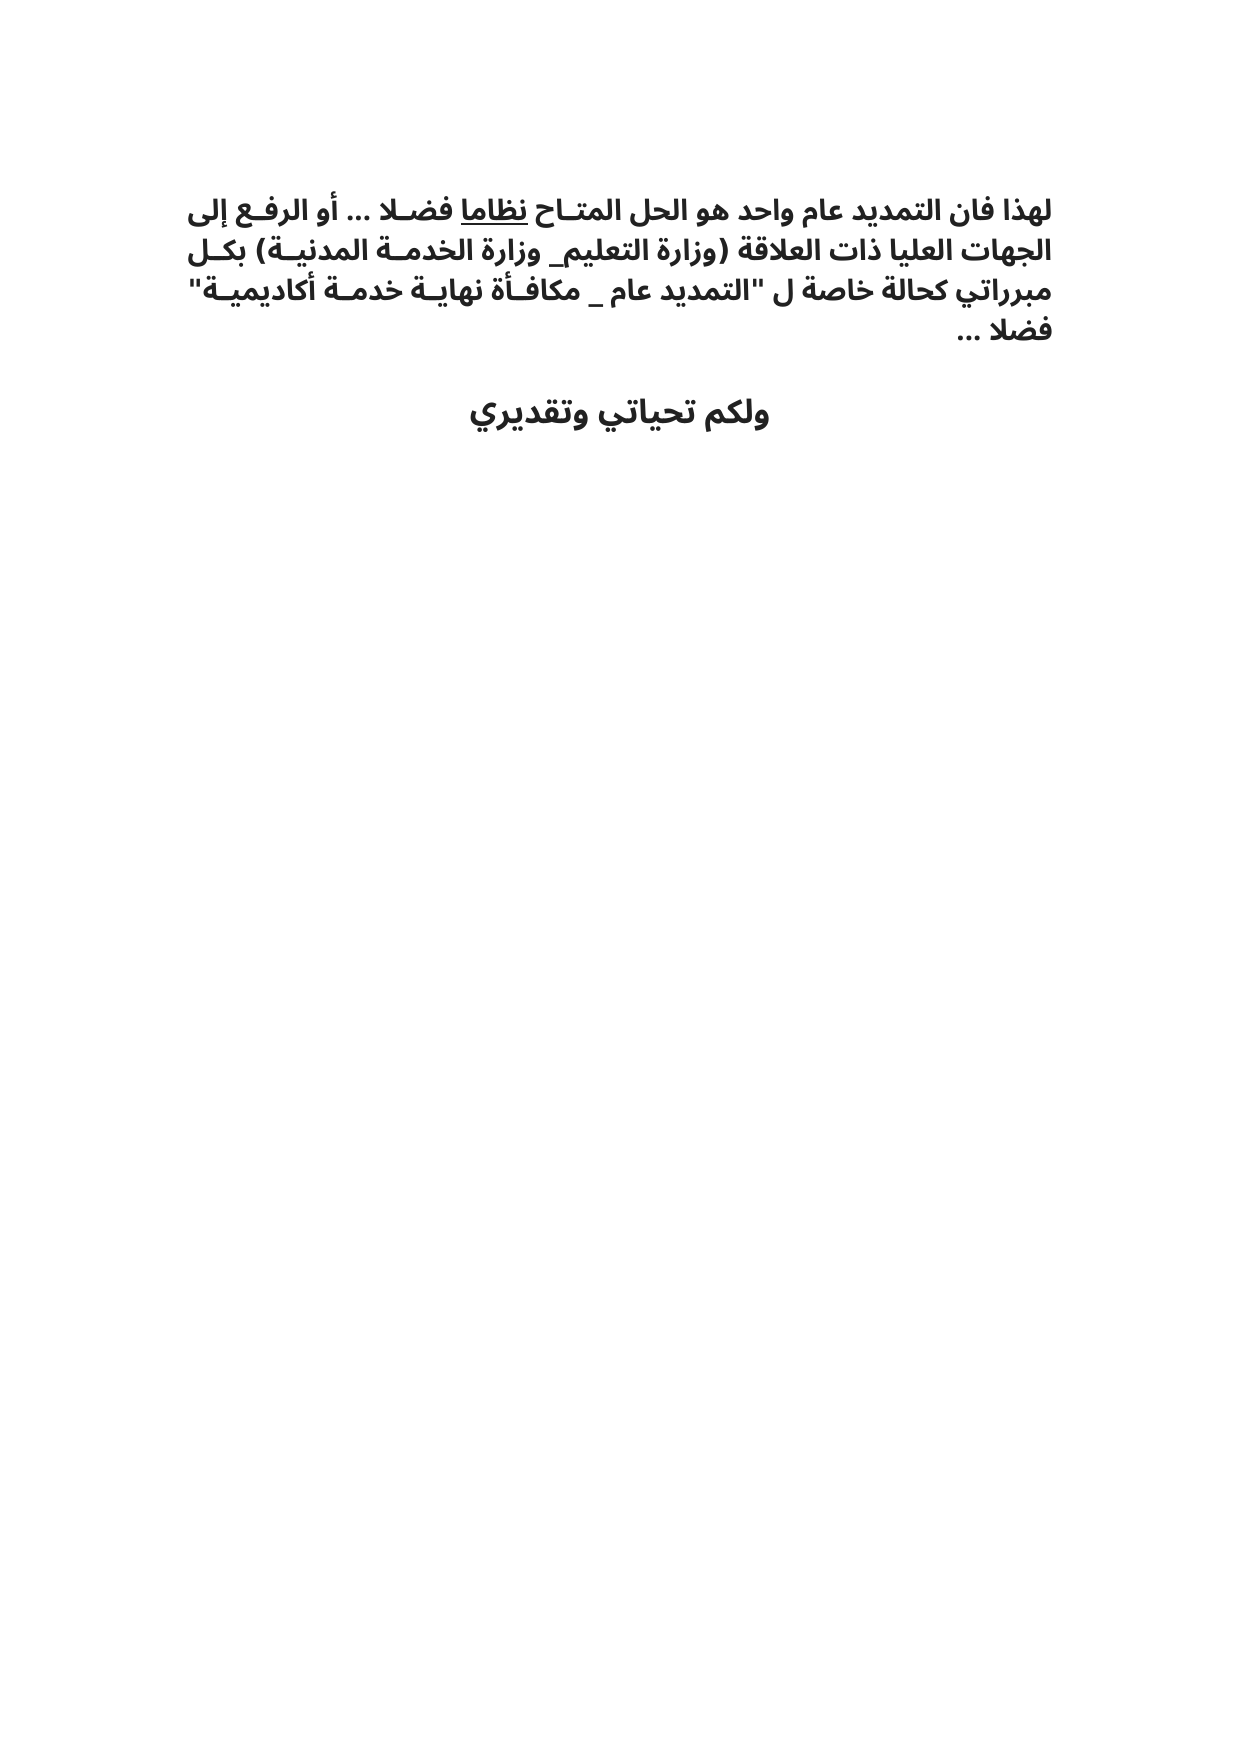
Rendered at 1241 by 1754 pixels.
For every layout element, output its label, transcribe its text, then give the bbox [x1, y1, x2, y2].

text ولكم تحياتي وتقديري [187, 388, 1053, 433]
text لهذا فان التمديد عام واحد هو الحل المتاح نظاما فضلا ... أو الرفع إلى الجهات العليا ذات العلاقة (وزارة التعليم_ وزارة الخدمة المدنية) بكل مبرراتي كحالة خاصة ل "التمديد عام _ مكافأة نهاية خدمة أكاديمية" فضلا ... [187, 190, 1053, 348]
